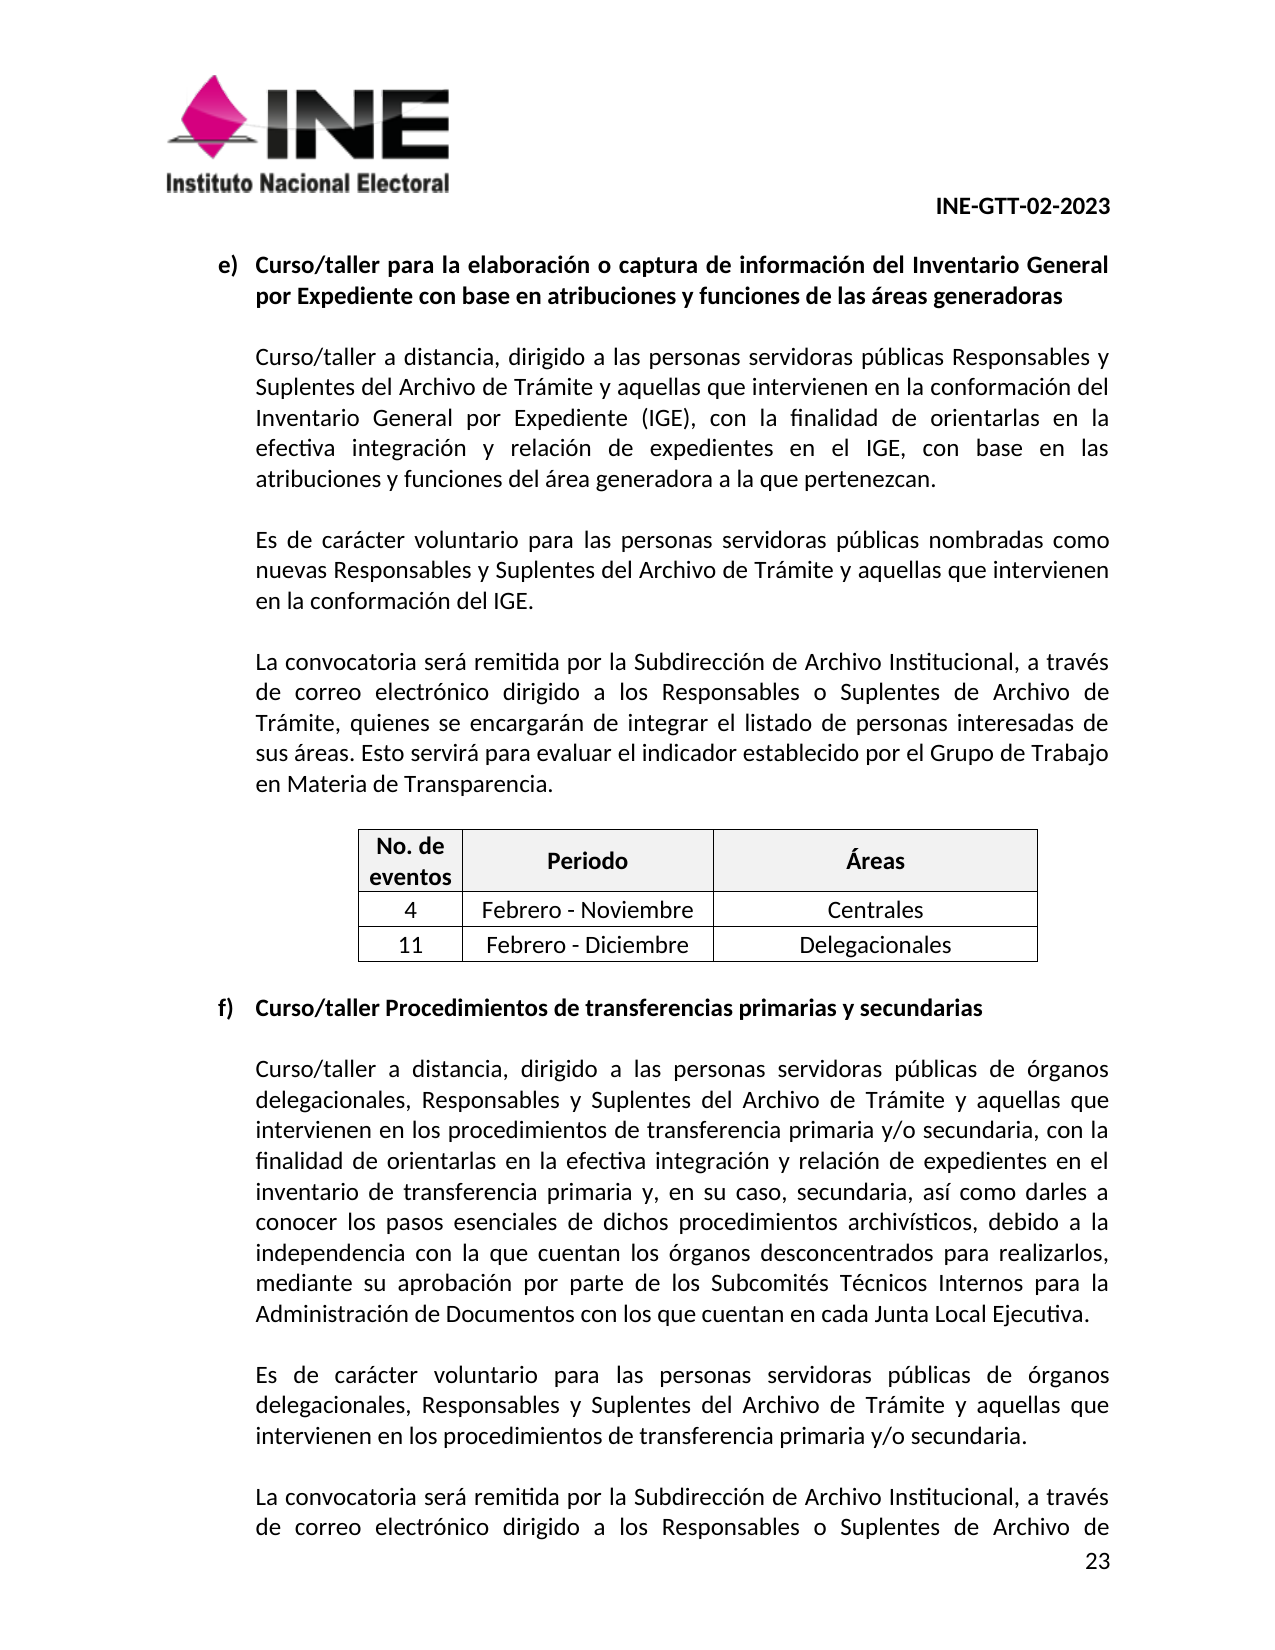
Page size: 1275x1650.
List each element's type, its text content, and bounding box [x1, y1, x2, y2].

text Es de carácter voluntario para las personas servidoras públicas nombradas como nuevas Responsables y Suplentes del Archivo de Trámite y aquellas que intervienen en la conformación del IGE. [255, 524, 1110, 616]
text Curso/taller a distancia, dirigido a las personas servidoras públicas de órganos delegacionales, Responsables y Suplentes del Archivo de Trámite y aquellas que intervienen en los procedimientos de transferencia primaria y/o secundaria, con la finalidad de orientarlas en la efectiva integración y relación de expedientes en el inventario de transferencia primaria y, en su caso, secundaria, así como darles a conocer los pasos esenciales de dichos procedimientos archivísticos, debido a la independencia con la que cuentan los órganos desconcentrados para realizarlos, mediante su aprobación por parte de los Subcomités Técnicos Internos para la Administración de Documentos con los que cuentan en cada Junta Local Ejecutiva. [255, 1054, 1110, 1328]
list Curso/taller a distancia, dirigido a las personas servidoras públicas Responsables y Suplentes del Archivo de Trámite y aquellas que intervienen en la conformación del Inventario General por Expediente (IGE), con la finalidad de orientarlas en la efectiva integración y relación de expedientes en el IGE, con base en las atribuciones y funciones del área generadora a la que pertenezcan. [255, 341, 1110, 493]
table_header No. de eventos [359, 830, 462, 891]
table_cell Febrero - Diciembre [463, 927, 713, 961]
table_cell Delegacionales [714, 927, 1037, 961]
table_header Áreas [714, 830, 1037, 891]
table_cell Febrero - Noviembre [463, 892, 713, 926]
table_cell 4 [359, 892, 462, 926]
table_cell 11 [359, 927, 462, 961]
picture [166, 75, 449, 193]
text Es de carácter voluntario para las personas servidoras públicas de órganos delegacionales, Responsables y Suplentes del Archivo de Trámite y aquellas que intervienen en los procedimientos de transferencia primaria y/o secundaria. [255, 1359, 1110, 1450]
table_header Periodo [463, 830, 713, 891]
table_cell Centrales [714, 892, 1037, 926]
text La convocatoria será remitida por la Subdirección de Archivo Institucional, a través de correo electrónico dirigido a los Responsables o Suplentes de Archivo de Trámite, quienes se encargarán de integrar el listado de personas interesadas de sus áreas. Esto servirá para evaluar el indicador establecido por el Grupo de Trabajo en Materia de Transparencia. [255, 646, 1110, 799]
list Curso/taller para la elaboración o captura de información del Inventario General por Expediente con base en atribuciones y funciones de las áreas generadoras [218, 249, 1110, 310]
list Curso/taller Procedimientos de transferencias primarias y secundarias [218, 993, 1110, 1023]
